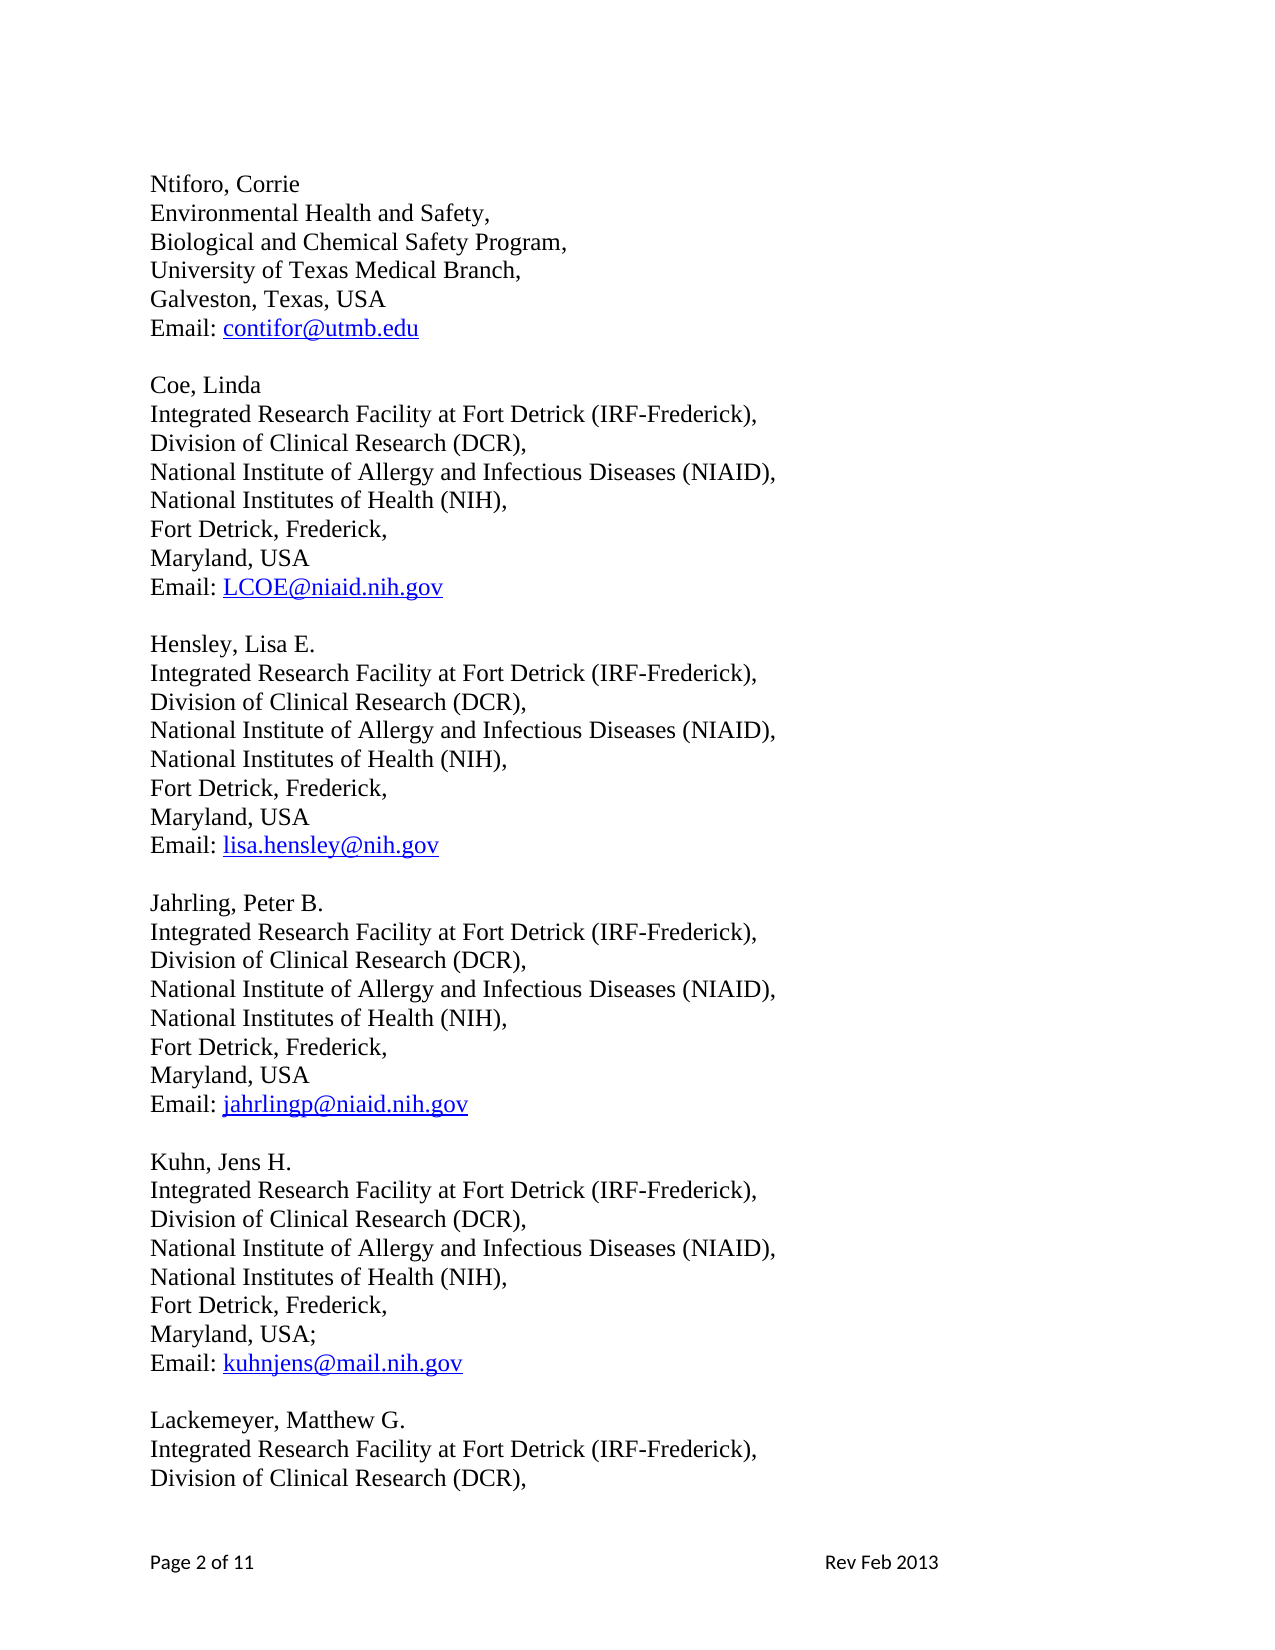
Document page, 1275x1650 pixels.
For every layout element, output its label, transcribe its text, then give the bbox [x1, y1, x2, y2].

text National Institute of Allergy and Infectious Diseases (NIAID), [150, 974, 1125, 1003]
text Maryland, USA; [150, 1319, 1125, 1348]
text Email: jahrlingp@niaid.nih.gov [150, 1089, 1125, 1118]
text Jahrling, Peter B. [150, 888, 1125, 917]
text Fort Detrick, Frederick, [150, 1291, 1125, 1319]
text Maryland, USA [150, 543, 1125, 572]
text Division of Clinical Research (DCR), [150, 687, 1125, 716]
text National Institutes of Health (NIH), [150, 1003, 1125, 1032]
text Integrated Research Facility at Fort Detrick (IRF-Frederick), [150, 399, 1125, 428]
text National Institute of Allergy and Infectious Diseases (NIAID), [150, 457, 1125, 486]
text Maryland, USA [150, 802, 1125, 831]
text Galveston, Texas, USA [150, 284, 1125, 313]
text Maryland, USA [150, 1061, 1125, 1089]
text National Institute of Allergy and Infectious Diseases (NIAID), [150, 716, 1125, 744]
text Division of Clinical Research (DCR), [150, 1204, 1125, 1233]
text Environmental Health and Safety, [150, 198, 1125, 227]
text National Institute of Allergy and Infectious Diseases (NIAID), [150, 1233, 1125, 1262]
text Ntiforo, Corrie [150, 169, 1125, 198]
text Email: lisa.hensley@nih.gov [150, 831, 1125, 859]
text Biological and Chemical Safety Program, [150, 227, 1125, 256]
text Coe, Linda [150, 371, 1125, 399]
text University of Texas Medical Branch, [150, 256, 1125, 284]
text Integrated Research Facility at Fort Detrick (IRF-Frederick), [150, 1176, 1125, 1204]
text Email: LCOE@niaid.nih.gov [150, 572, 1125, 601]
text Fort Detrick, Frederick, [150, 1032, 1125, 1061]
text Lackemeyer, Matthew G. [150, 1406, 1125, 1434]
text National Institutes of Health (NIH), [150, 486, 1125, 514]
text Integrated Research Facility at Fort Detrick (IRF-Frederick), [150, 917, 1125, 946]
text Division of Clinical Research (DCR), [150, 1463, 1125, 1492]
text Hensley, Lisa E. [150, 629, 1125, 658]
text Division of Clinical Research (DCR), [150, 428, 1125, 457]
text Email: contifor@utmb.edu [150, 313, 1125, 342]
text Division of Clinical Research (DCR), [150, 946, 1125, 974]
text National Institutes of Health (NIH), [150, 744, 1125, 773]
text Integrated Research Facility at Fort Detrick (IRF-Frederick), [150, 658, 1125, 687]
text Integrated Research Facility at Fort Detrick (IRF-Frederick), [150, 1434, 1125, 1463]
text Email: kuhnjens@mail.nih.gov [150, 1348, 1125, 1377]
text National Institutes of Health (NIH), [150, 1262, 1125, 1291]
text Kuhn, Jens H. [150, 1147, 1125, 1176]
text Fort Detrick, Frederick, [150, 514, 1125, 543]
text Fort Detrick, Frederick, [150, 773, 1125, 802]
